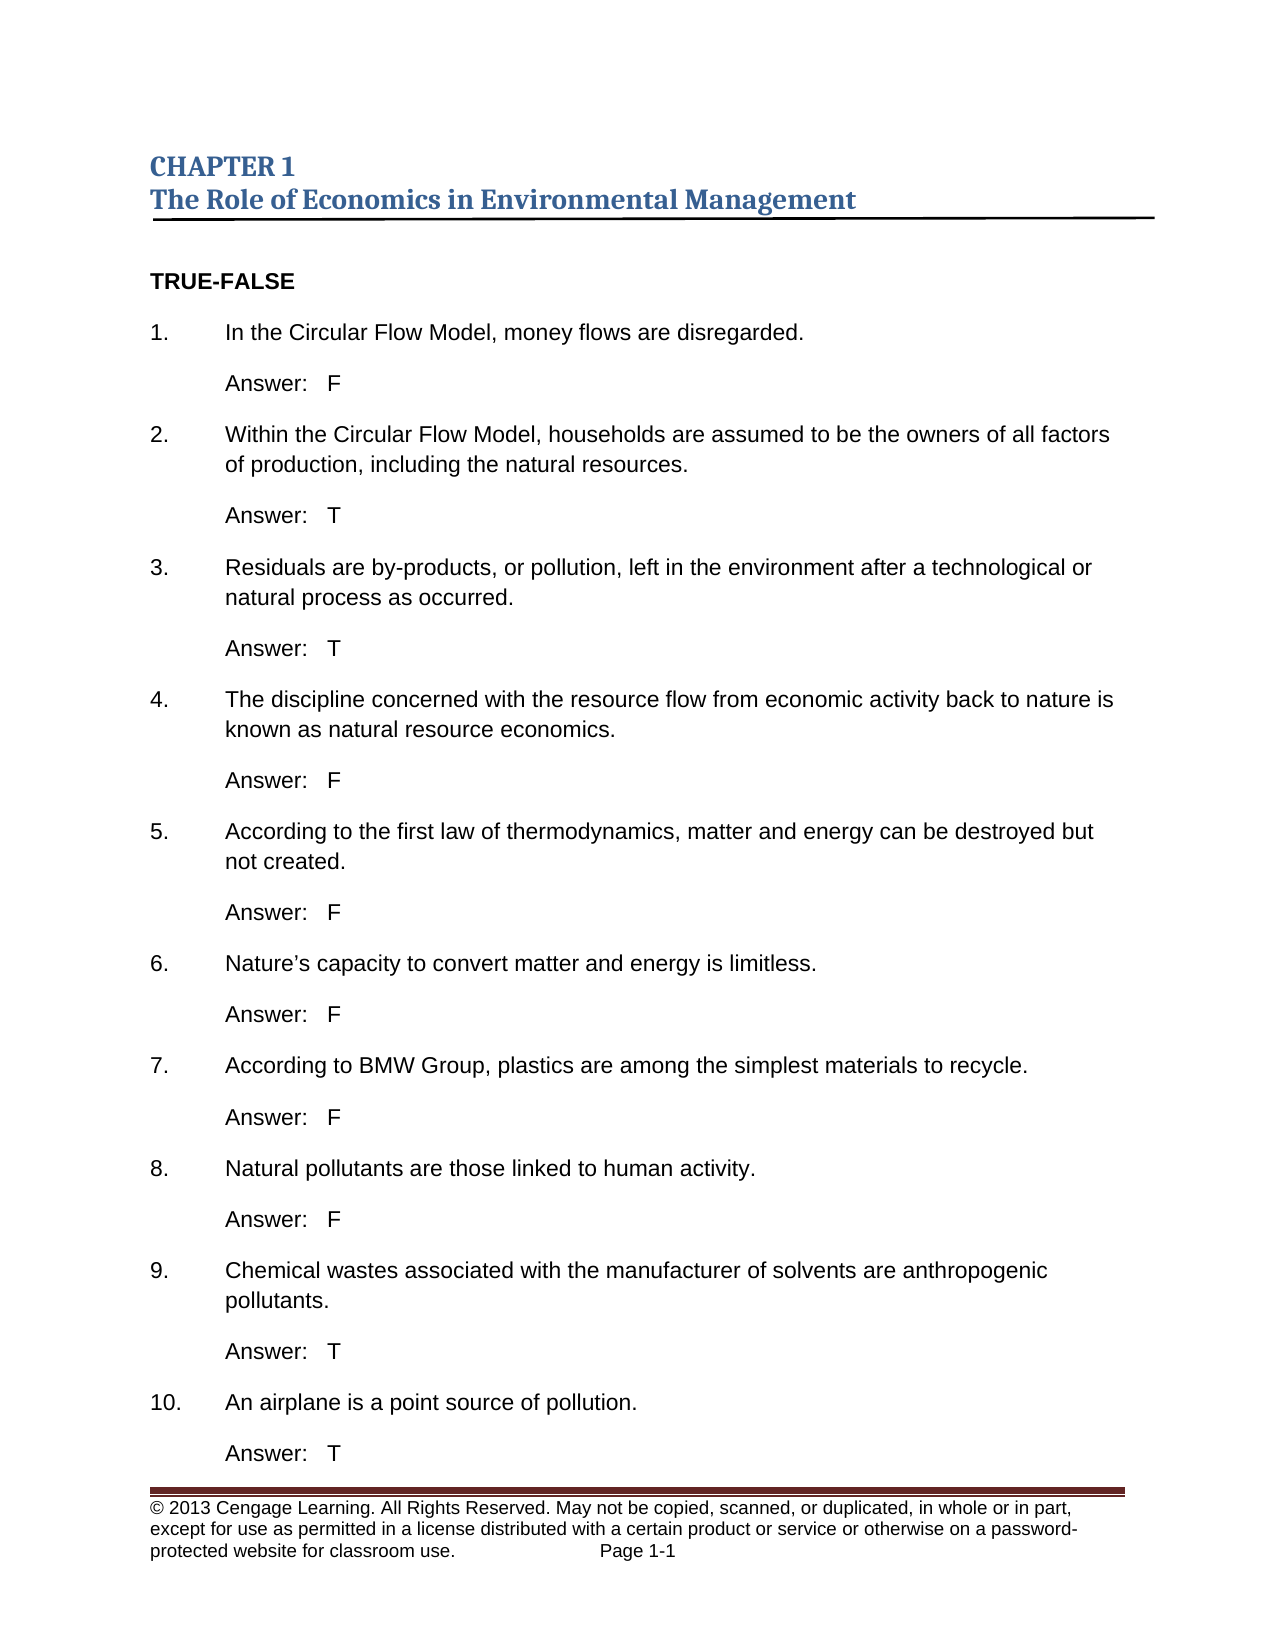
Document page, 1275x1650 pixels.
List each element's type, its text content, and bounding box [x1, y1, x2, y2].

text Answer: F [150, 1103, 1125, 1130]
text Answer: T [150, 502, 1125, 529]
text Answer: T [150, 635, 1125, 661]
text 2. Within the Circular Flow Model, households are assumed to be the owners of all factors of production, including the natural resources. [150, 421, 1125, 478]
subtitle CHAPTER 1 The Role of Economics in Environmental Management [150, 150, 1125, 217]
text TRUE-FALSE [150, 268, 1125, 294]
text 10. An airplane is a point source of pollution. [150, 1389, 1125, 1415]
text 7. According to BMW Group, plastics are among the simplest materials to recycle. [150, 1052, 1125, 1079]
text Answer: T [225, 1338, 1125, 1364]
text Answer: T [225, 1440, 1125, 1466]
text 1. In the Circular Flow Model, money flows are disregarded. [150, 319, 1125, 346]
text 4. The discipline concerned with the resource flow from economic activity back to nature is known as natural resource economics. [150, 686, 1125, 742]
text Answer: F [150, 1206, 1125, 1232]
text Answer: F [150, 767, 1125, 793]
text 5. According to the first law of thermodynamics, matter and energy can be destroyed but not created. [150, 818, 1125, 875]
text Answer: F [150, 370, 1125, 397]
text 3. Residuals are by-products, or pollution, left in the environment after a technological or natural process as occurred. [150, 553, 1125, 610]
text 9. Chemical wastes associated with the manufacturer of solvents are anthropogenic pollutants. [150, 1257, 1125, 1313]
text 6. Nature’s capacity to convert matter and energy is limitless. [150, 950, 1125, 977]
text Answer: F [150, 1001, 1125, 1028]
text 8. Natural pollutants are those linked to human activity. [150, 1154, 1125, 1181]
text Answer: F [150, 899, 1125, 926]
